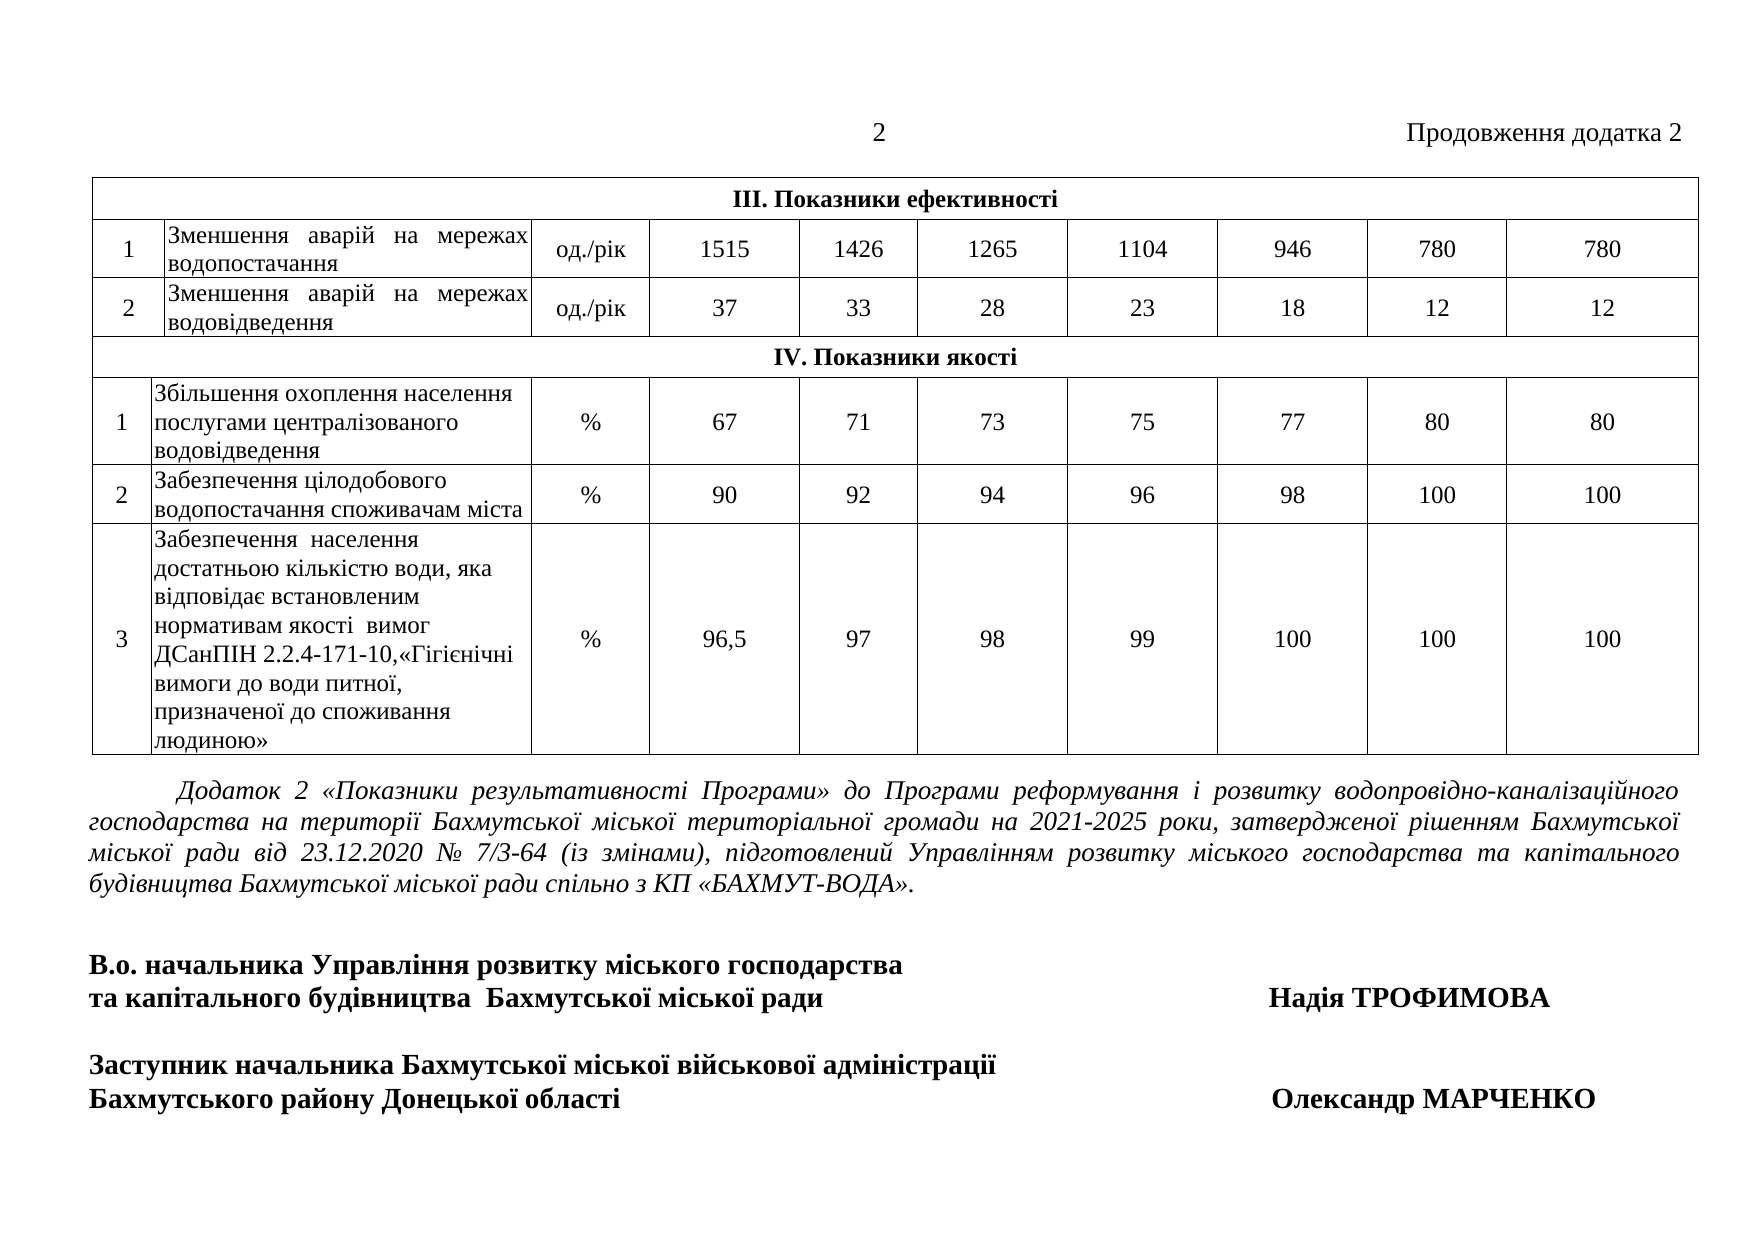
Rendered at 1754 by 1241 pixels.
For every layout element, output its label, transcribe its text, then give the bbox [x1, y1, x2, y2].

table_cell Збільшення охоплення населення послугами централізованого водовідведення [152, 378, 531, 464]
table_cell Зменшення аварій на мережах водопостачання [165, 220, 531, 277]
table_cell од./рік [532, 220, 649, 277]
table_cell 37 [650, 278, 799, 336]
table_cell 28 [918, 278, 1067, 336]
table_cell 98 [918, 524, 1067, 754]
table_cell 73 [918, 378, 1067, 464]
text Бахмутського району Донецької області Олександр МАРЧЕНКО [89, 1081, 1683, 1114]
table_cell 100 [1218, 524, 1367, 754]
table_cell 1 [93, 378, 151, 464]
table_cell 1104 [1068, 220, 1217, 277]
table_cell 96,5 [650, 524, 799, 754]
table_cell 1515 [650, 220, 799, 277]
table_cell 100 [1368, 465, 1506, 523]
table_cell 100 [1507, 465, 1698, 523]
table_cell % [532, 465, 649, 523]
table_cell 23 [1068, 278, 1217, 336]
table_cell 1426 [800, 220, 917, 277]
table_cell 75 [1068, 378, 1217, 464]
table_cell 3 [93, 524, 151, 754]
table_cell 100 [1368, 524, 1506, 754]
table_cell ІІІ. Показники ефективності [93, 178, 1698, 219]
table_cell 94 [918, 465, 1067, 523]
table_cell Забезпечення цілодобового водопостачання споживачам міста [152, 465, 531, 523]
text Заступник начальника Бахмутської міської військової адміністрації [89, 1047, 1683, 1081]
table_cell 96 [1068, 465, 1217, 523]
table_cell 780 [1507, 220, 1698, 277]
table_cell 92 [800, 465, 917, 523]
table_cell 1265 [918, 220, 1067, 277]
table_cell 12 [1507, 278, 1698, 336]
table_cell 97 [800, 524, 917, 754]
table_cell 2 [93, 278, 164, 336]
table_cell 98 [1218, 465, 1367, 523]
table_cell 67 [650, 378, 799, 464]
table_cell 1 [93, 220, 164, 277]
table_cell Зменшення аварій на мережах водовідведення [165, 278, 531, 336]
table_cell % [532, 378, 649, 464]
text В.о. начальника Управління розвитку міського господарства [89, 947, 1683, 980]
table_cell ІV. Показники якості [93, 337, 1698, 377]
table_cell 946 [1218, 220, 1367, 277]
table_cell 80 [1368, 378, 1506, 464]
table_cell 12 [1368, 278, 1506, 336]
table_cell 80 [1507, 378, 1698, 464]
text та капітального будівництва Бахмутської міської ради Надія ТРОФИМОВА [89, 980, 1683, 1014]
table_cell од./рік [532, 278, 649, 336]
table_cell 90 [650, 465, 799, 523]
table_cell 71 [800, 378, 917, 464]
table_cell % [532, 524, 649, 754]
table_cell 100 [1507, 524, 1698, 754]
table_cell 77 [1218, 378, 1367, 464]
table_cell 780 [1368, 220, 1506, 277]
text Додаток 2 «Показники результативності Програми» до Програми реформування і розвитку водопровідно-каналізаційного господарства на території Бахмутської міської територіальної громади на 2021-2025 роки, затвердженої рішенням Бахмутської міської ради від 23.12.2020 № 7/3-64 (із змінами), підготовлений Управлінням розвитку міського господарства та капітального будівництва Бахмутської міської ради спільно з КП «БАХМУТ-ВОДА». [89, 774, 1683, 899]
table_cell 2 [93, 465, 151, 523]
table_cell 33 [800, 278, 917, 336]
table_cell 18 [1218, 278, 1367, 336]
table_cell 99 [1068, 524, 1217, 754]
table_cell Забезпечення населення достатньою кількістю води, яка відповідає встановленим нормативам якості вимог ДСанПІН 2.2.4-171-10,«Гігієнічні вимоги до води питної, призначеної до споживання людиною» [152, 524, 531, 754]
